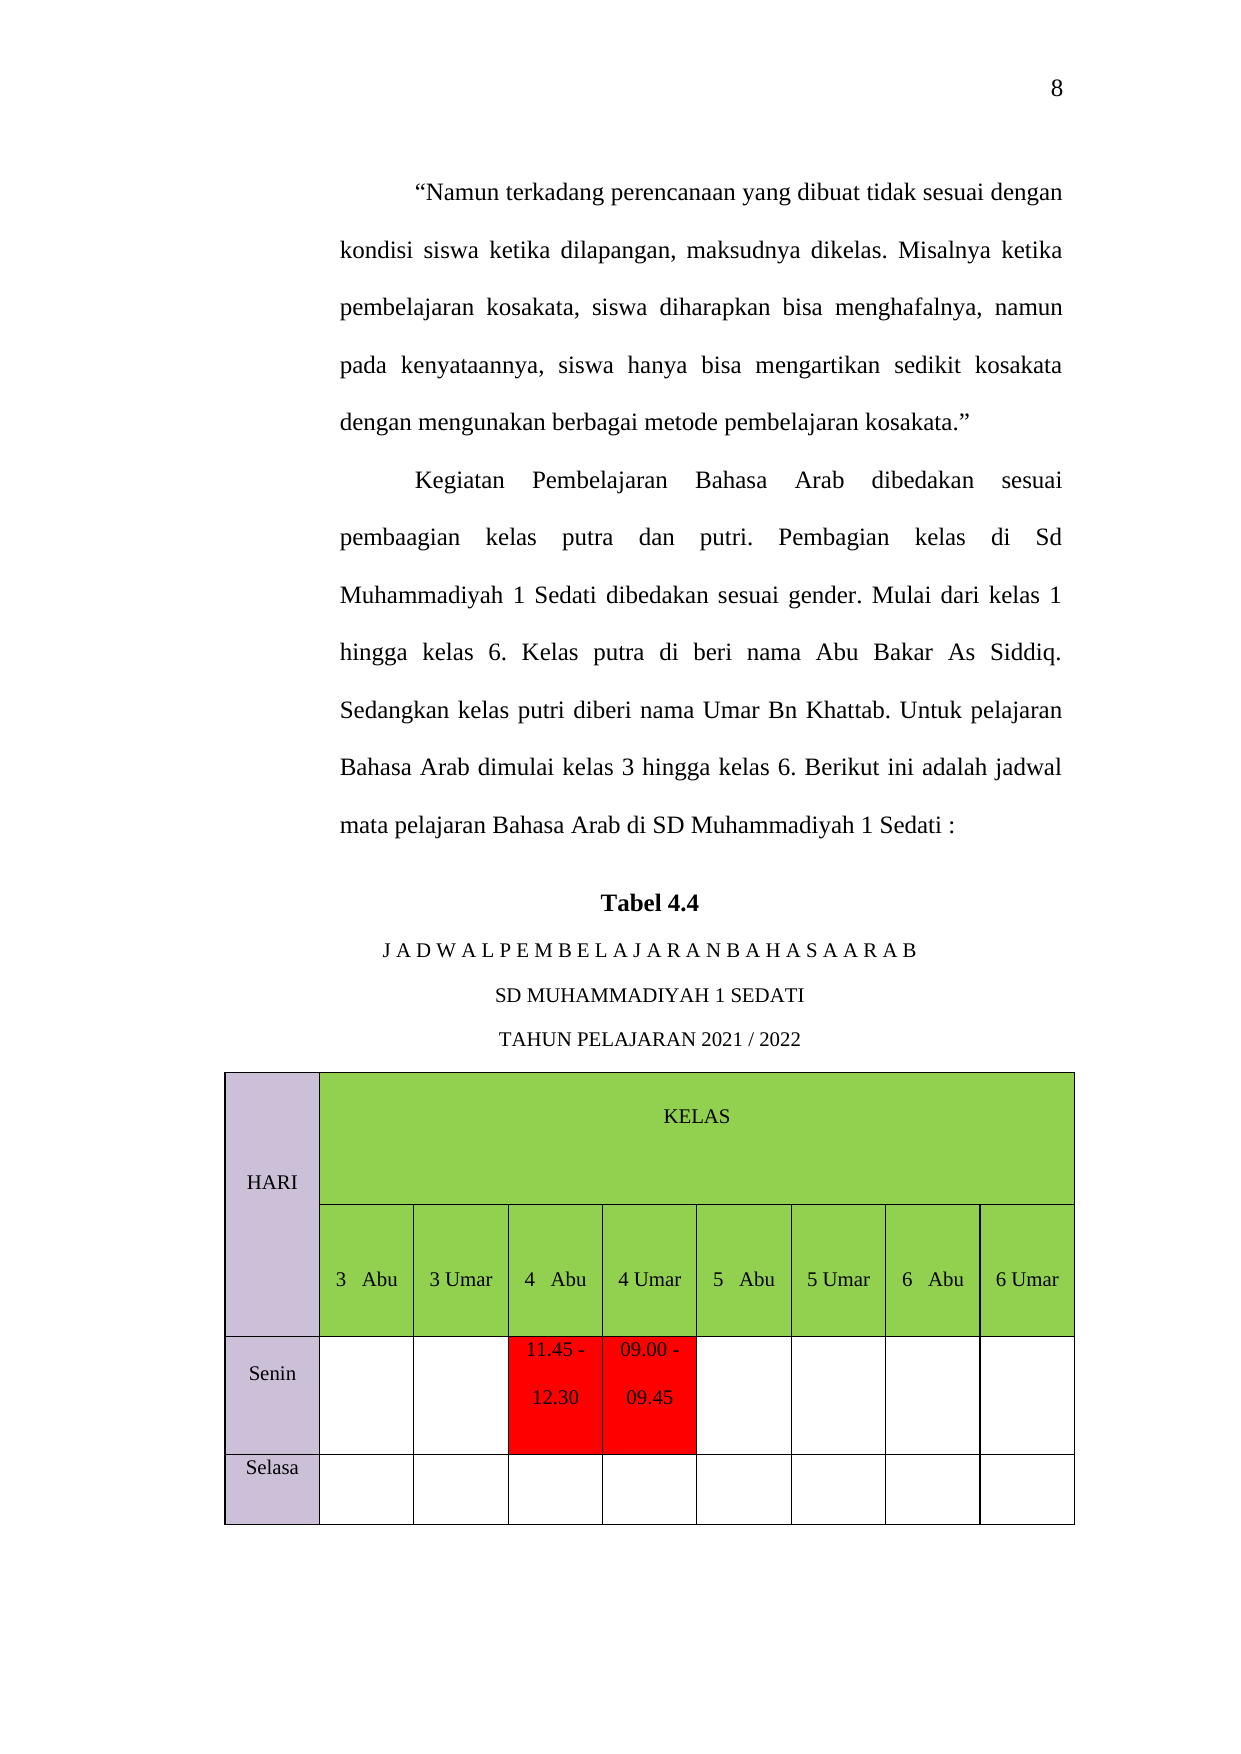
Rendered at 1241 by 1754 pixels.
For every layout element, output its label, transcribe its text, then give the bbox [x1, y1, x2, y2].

table_header KELAS [320, 1073, 1074, 1204]
table_cell [886, 1455, 979, 1524]
table_cell 6 Abu [886, 1205, 979, 1336]
table_cell [603, 1455, 696, 1524]
table_cell 4 Umar [603, 1205, 696, 1336]
list “Namun terkadang perencanaan yang dibuat tidak sesuai dengan kondisi siswa ketika dilapangan, maksudnya dikelas. Misalnya ketika pembelajaran kosakata, siswa diharapkan bisa menghafalnya, namun pada kenyataannya, siswa hanya bisa mengartikan sedikit kosakata dengan mengunakan berbagai metode pembelajaran kosakata.” [339, 177, 1063, 436]
table_cell 6 Umar [981, 1205, 1074, 1336]
table_cell [792, 1337, 885, 1454]
text SD MUHAMMADIYAH 1 SEDATI [236, 982, 1063, 1007]
table_cell [414, 1337, 508, 1454]
table_cell [697, 1337, 791, 1454]
list Kegiatan Pembelajaran Bahasa Arab dibedakan sesuai pembaagian kelas putra dan putri. Pembagian kelas di Sd Muhammadiyah 1 Sedati dibedakan sesuai gender. Mulai dari kelas 1 hingga kelas 6. Kelas putra di beri nama Abu Bakar As Siddiq. Sedangkan kelas putri diberi nama Umar Bn Khattab. Untuk pelajaran Bahasa Arab dimulai kelas 3 hingga kelas 6. Berikut ini adalah jadwal mata pelajaran Bahasa Arab di SD Muhammadiyah 1 Sedati : [339, 465, 1063, 838]
text TAHUN PELAJARAN 2021 / 2022 [236, 1027, 1063, 1051]
table_header HARI [226, 1073, 319, 1336]
table_cell [509, 1455, 602, 1524]
text Tabel 4.4 [236, 888, 1063, 917]
text J A D W A L P E M B E L A J A R A N B A H A S A A R A B [236, 938, 1063, 962]
table_cell 5 Umar [792, 1205, 885, 1336]
table_cell Senin [226, 1337, 319, 1454]
table_cell [414, 1455, 508, 1524]
table_cell [320, 1455, 413, 1524]
table_cell 11.45 - 12.30 [509, 1337, 602, 1454]
table_cell 09.00 - 09.45 [603, 1337, 696, 1454]
table_cell 3 Umar [414, 1205, 508, 1336]
table_cell [886, 1337, 979, 1454]
table_cell [697, 1455, 791, 1524]
table_cell 4 Abu [509, 1205, 602, 1336]
table_cell [981, 1455, 1074, 1524]
table_cell [320, 1337, 413, 1454]
table_cell [792, 1455, 885, 1524]
table_cell Selasa [226, 1455, 319, 1524]
table_cell [981, 1337, 1074, 1454]
table_cell 5 Abu [697, 1205, 791, 1336]
table_cell 3 Abu [320, 1205, 413, 1336]
